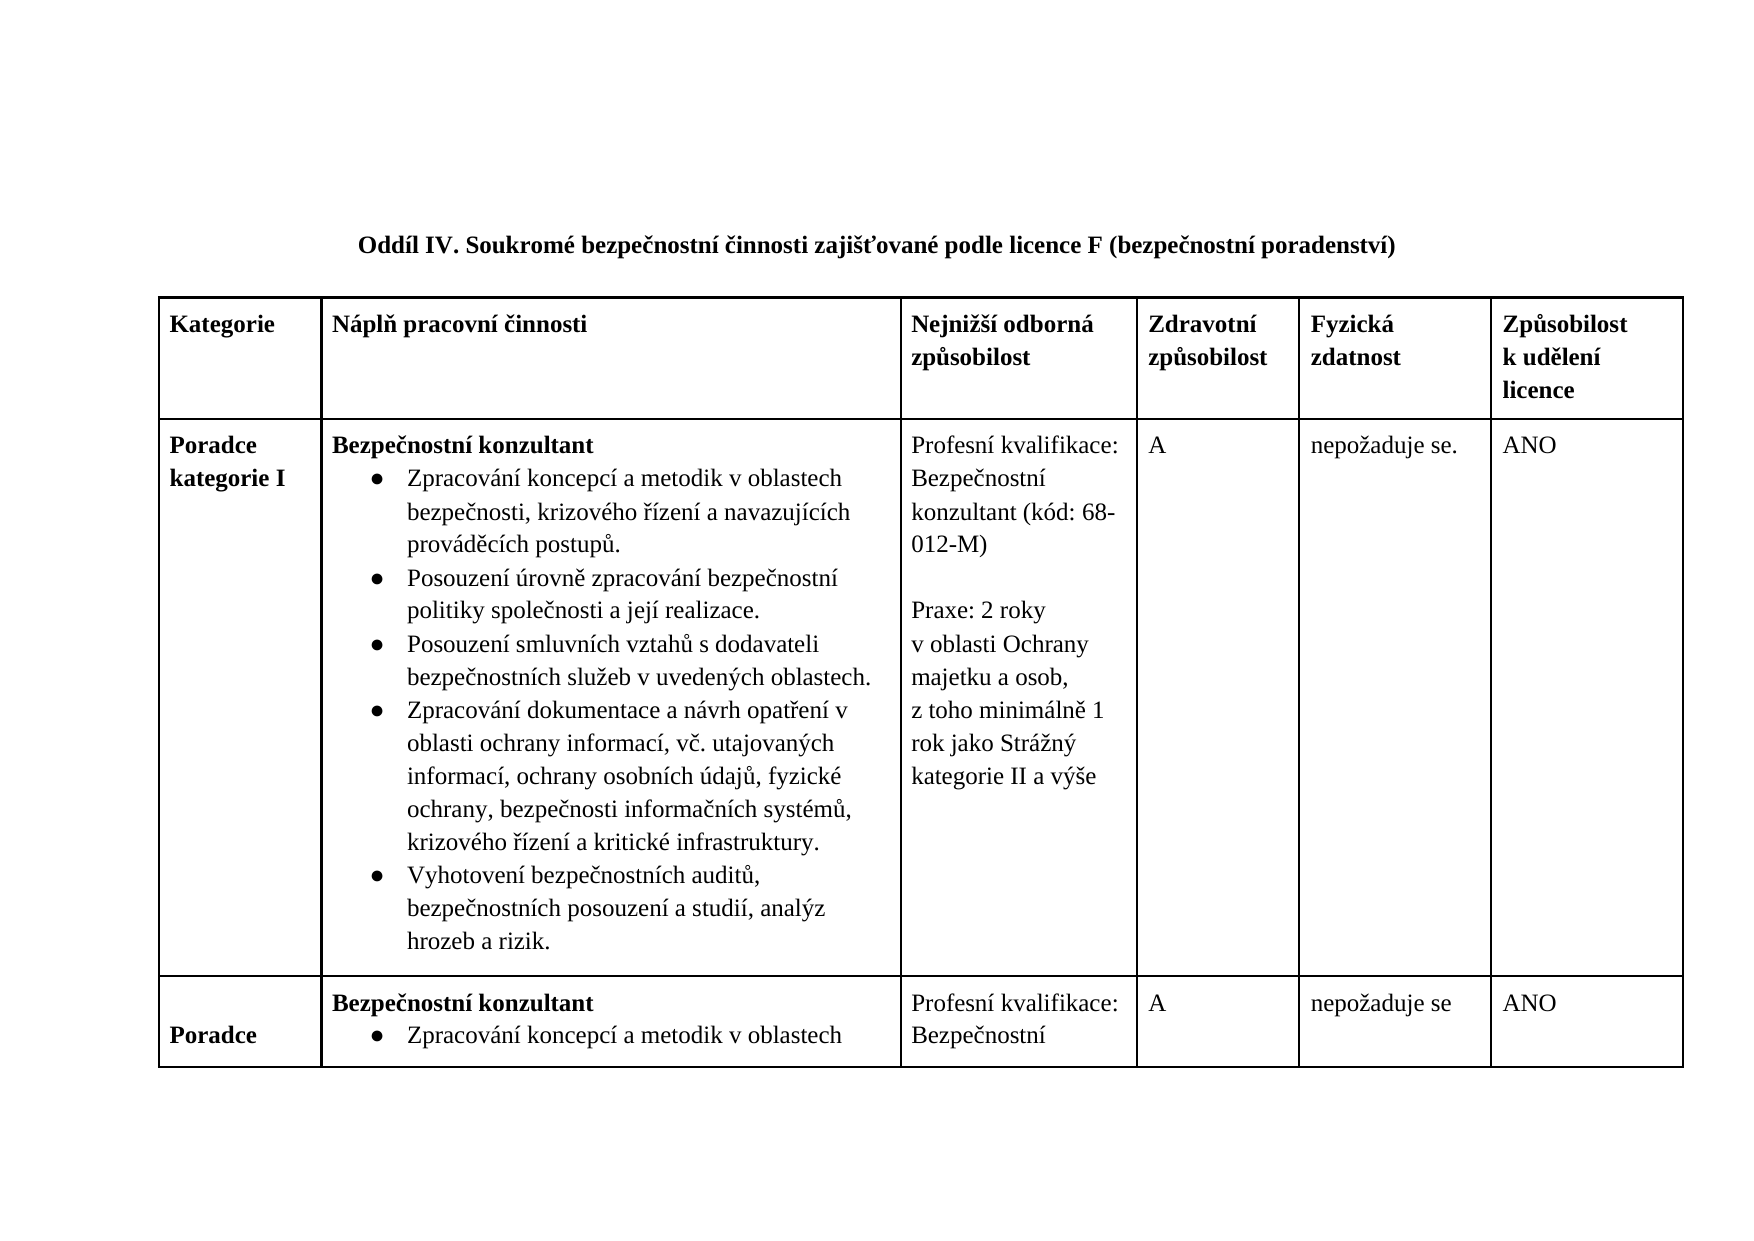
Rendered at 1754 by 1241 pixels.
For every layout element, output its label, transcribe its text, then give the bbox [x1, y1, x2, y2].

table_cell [160, 977, 320, 1066]
table_header Zdravotní způsobilost [1138, 299, 1298, 418]
table_header Fyzická zdatnost [1300, 299, 1490, 418]
table_cell A [1138, 420, 1298, 975]
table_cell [323, 977, 900, 1066]
table_header Náplň pracovní činnosti [323, 299, 900, 418]
table_header Nejnižší odborná způsobilost [902, 299, 1136, 418]
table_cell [902, 977, 1136, 1066]
table_cell Poradce kategorie I [160, 420, 320, 975]
table_header Kategorie [160, 299, 320, 418]
table_cell Bezpečnostní konzultant Zpracování koncepcí a metodik v oblastech bezpečnosti, krizového řízení a navazujících prováděcích postupů. Posouzení úrovně zpracování bezpečnostní politiky společnosti a její realizace. Posouzení smluvních vztahů s dodavateli bezpečnostních služeb v uvedených oblastech. Zpracování dokumentace a návrh opatření v oblasti ochrany informací, vč. utajovaných informací, ochrany osobních údajů, fyzické ochrany, bezpečnosti informačních systémů, krizového řízení a kritické infrastruktury. Vyhotovení bezpečnostních auditů, bezpečnostních posouzení a studií, analýz hrozeb a rizik. [323, 420, 900, 975]
table_cell nepožaduje se. [1300, 420, 1490, 975]
text Oddíl IV. Soukromé bezpečnostní činnosti zajišťované podle licence F (bezpečnostní poradenství) [148, 230, 1606, 259]
table_cell nepožaduje se [1300, 977, 1490, 1066]
table_cell A [1138, 977, 1298, 1066]
table_cell ANO [1492, 977, 1682, 1066]
table_cell Profesní kvalifikace: Bezpečnostní konzultant (kód: 68-012-M) Praxe: 2 roky v oblasti Ochrany majetku a osob, z toho minimálně 1 rok jako Strážný kategorie II a výše [902, 420, 1136, 975]
table_cell ANO [1492, 420, 1682, 975]
table_header Způsobilost k udělení licence [1492, 299, 1682, 418]
